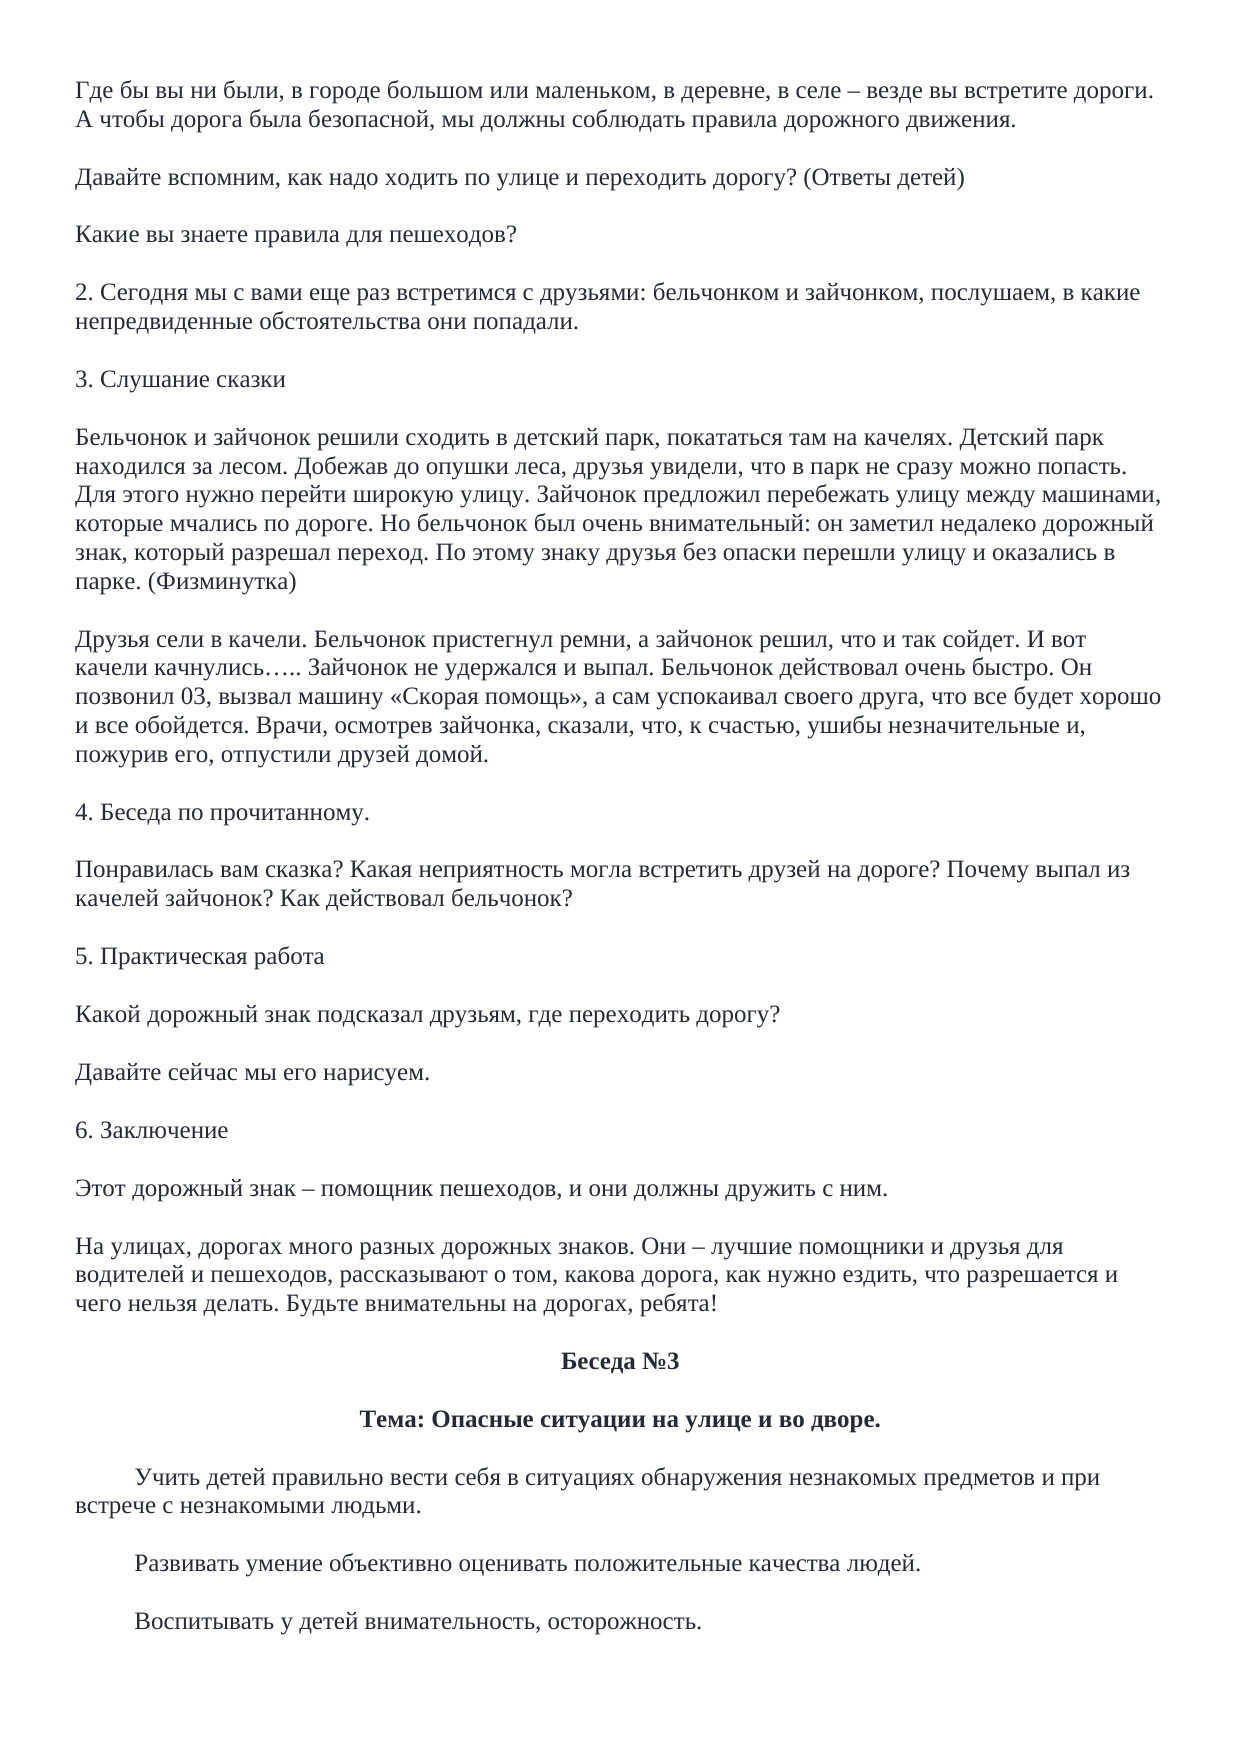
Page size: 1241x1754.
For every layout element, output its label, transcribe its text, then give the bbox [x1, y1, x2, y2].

text 4. Беседа по прочитанному. [75, 797, 1165, 825]
text Этот дорожный знак – помощник пешеходов, и они должны дружить с ним. [75, 1173, 1165, 1202]
text Понравилась вам сказка? Какая неприятность могла встретить друзей на дороге? Почему выпал из качелей зайчонок? Как действовал бельчонок? [75, 854, 1165, 912]
text Какие вы знаете правила для пешеходов? [75, 219, 1165, 248]
text Беседа №3 [75, 1346, 1165, 1374]
text Давайте вспомним, как надо ходить по улице и переходить дорогу? (Ответы детей) [75, 162, 1165, 190]
text Учить детей правильно вести себя в ситуациях обнаружения незнакомых предметов и при встрече с незнакомыми людьми. [75, 1462, 1165, 1519]
text Воспитывать у детей внимательность, осторожность. [75, 1606, 1165, 1635]
text Давайте сейчас мы его нарисуем. [75, 1057, 1165, 1086]
text Развивать умение объективно оценивать положительные качества людей. [75, 1548, 1165, 1577]
text Тема: Опасные ситуации на улице и во дворе. [75, 1404, 1165, 1432]
text 2. Сегодня мы с вами еще раз встретимся с друзьями: бельчонком и зайчонком, послушаем, в какие непредвиденные обстоятельства они попадали. [75, 277, 1165, 335]
text Где бы вы ни были, в городе большом или маленьком, в деревне, в селе – везде вы встретите дороги. А чтобы дорога была безопасной, мы должны соблюдать правила дорожного движения. [75, 75, 1165, 132]
text Друзья сели в качели. Бельчонок пристегнул ремни, а зайчонок решил, что и так сойдет. И вот качели качнулись….. Зайчонок не удержался и выпал. Бельчонок действовал очень быстро. Он позвонил 03, вызвал машину «Скорая помощь», а сам успокаивал своего друга, что все будет хорошо и все обойдется. Врачи, осмотрев зайчонка, сказали, что, к счастью, ушибы незначительные и, пожурив его, отпустили друзей домой. [75, 624, 1165, 767]
text 6. Заключение [75, 1115, 1165, 1144]
text Какой дорожный знак подсказал друзьям, где переходить дорогу? [75, 999, 1165, 1028]
text 3. Слушание сказки [75, 364, 1165, 393]
text 5. Практическая работа [75, 941, 1165, 970]
text На улицах, дорогах много разных дорожных знаков. Они – лучшие помощники и друзья для водителей и пешеходов, рассказывают о том, какова дорога, как нужно ездить, что разрешается и чего нельзя делать. Будьте внимательны на дорогах, ребята! [75, 1231, 1165, 1317]
text Бельчонок и зайчонок решили сходить в детский парк, покататься там на качелях. Детский парк находился за лесом. Добежав до опушки леса, друзья увидели, что в парк не сразу можно попасть. Для этого нужно перейти широкую улицу. Зайчонок предложил перебежать улицу между машинами, которые мчались по дороге. Но бельчонок был очень внимательный: он заметил недалеко дорожный знак, который разрешал переход. По этому знаку друзья без опаски перешли улицу и оказались в парке. (Физминутка) [75, 422, 1165, 594]
